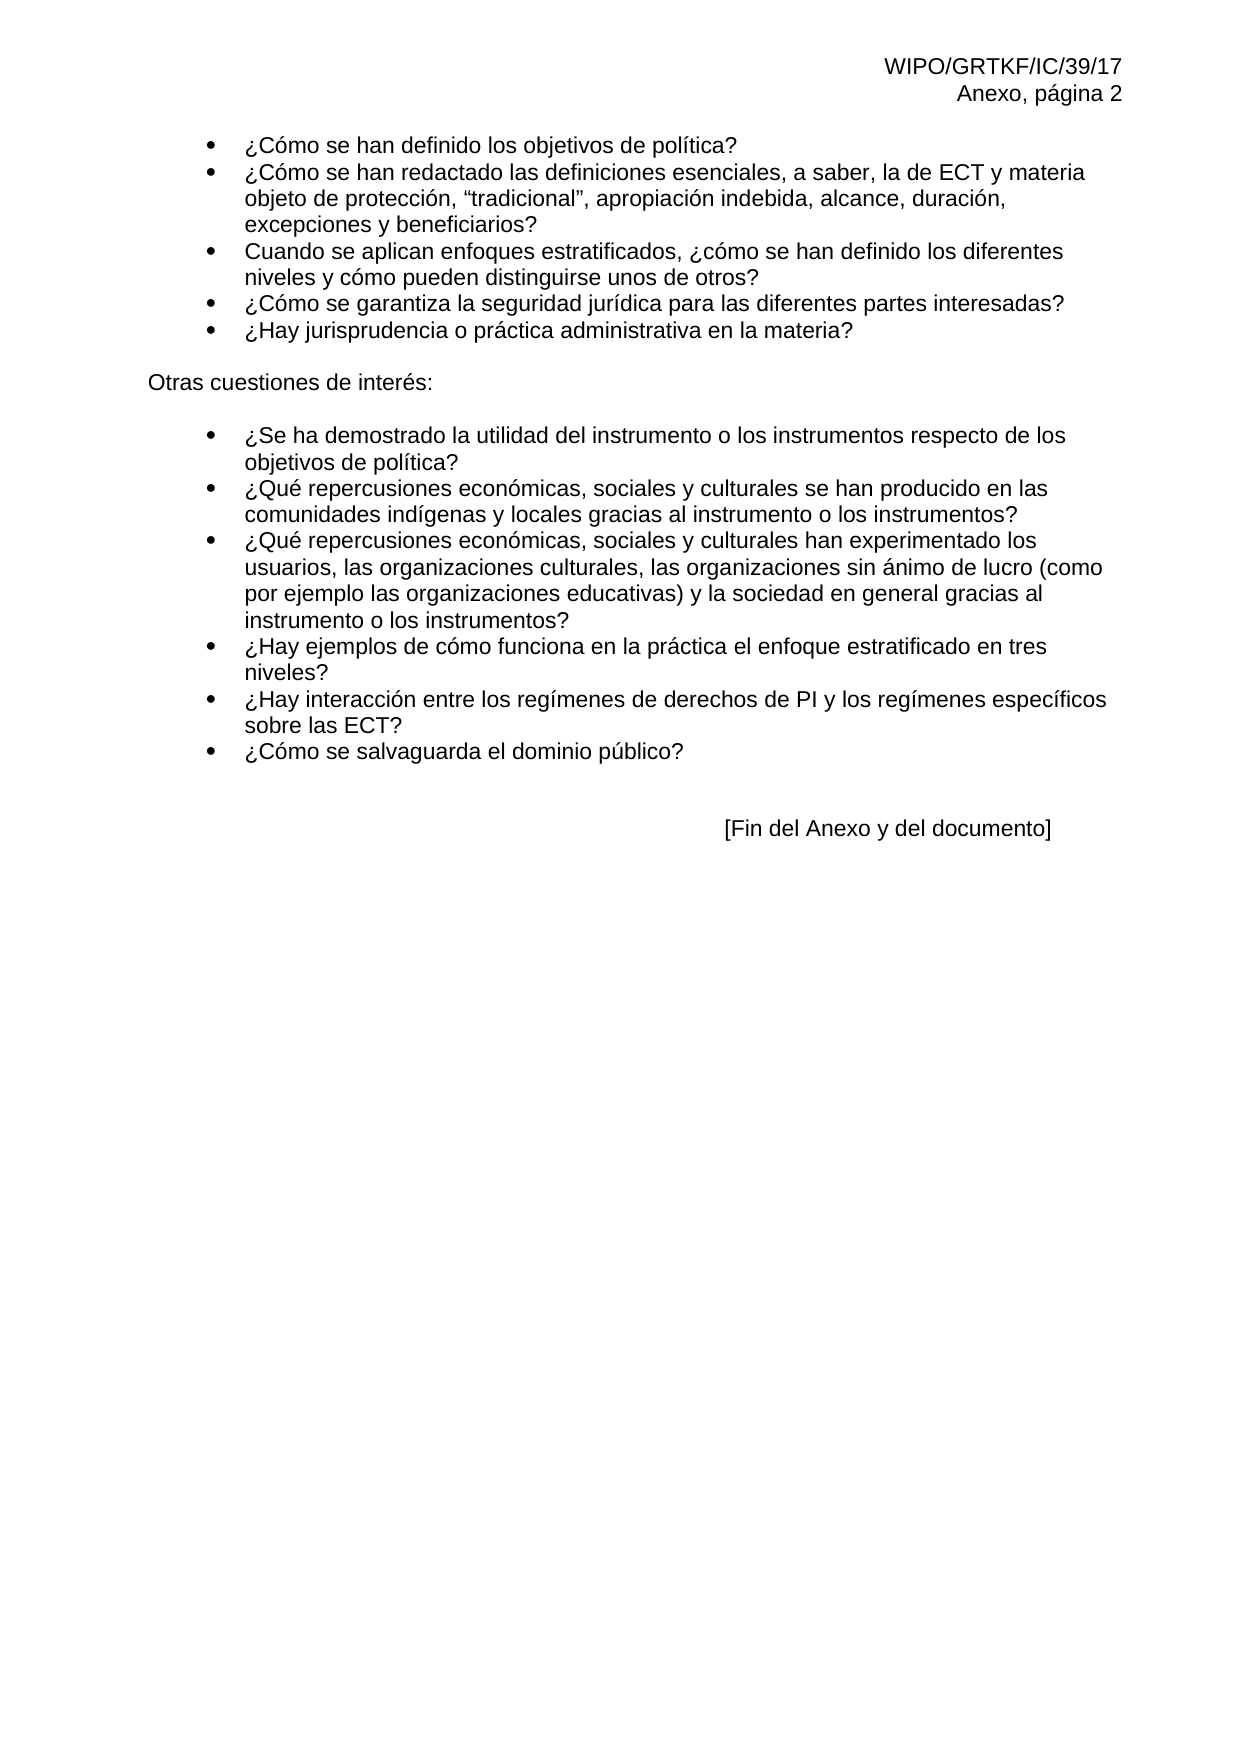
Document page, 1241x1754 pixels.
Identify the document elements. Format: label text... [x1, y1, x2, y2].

list ¿Cómo se han redactado las definiciones esenciales, a saber, la de ECT y materia objeto de protección, “tradicional”, apropiación indebida, alcance, duración, excepciones y beneficiarios? [207, 158, 1122, 238]
list ¿Se ha demostrado la utilidad del instrumento o los instrumentos respecto de los objetivos de política? [207, 422, 1122, 475]
list ¿Hay jurisprudencia o práctica administrativa en la materia? [207, 317, 1122, 343]
list ¿Hay ejemplos de cómo funciona en la práctica el enfoque estratificado en tres niveles? [207, 633, 1122, 686]
list ¿Qué repercusiones económicas, sociales y culturales han experimentado los usuarios, las organizaciones culturales, las organizaciones sin ánimo de lucro (como por ejemplo las organizaciones educativas) y la sociedad en general gracias al instrumento o los instrumentos? [207, 527, 1122, 633]
list ¿Qué repercusiones económicas, sociales y culturales se han producido en las comunidades indígenas y locales gracias al instrumento o los instrumentos? [207, 475, 1122, 527]
list ¿Cómo se han definido los objetivos de política? [207, 132, 1122, 158]
list ¿Hay interacción entre los regímenes de derechos de PI y los regímenes específicos sobre las ECT? [207, 686, 1122, 738]
text Otras cuestiones de interés: [148, 369, 1122, 396]
text [Fin del Anexo y del documento] [724, 815, 1122, 841]
list Cuando se aplican enfoques estratificados, ¿cómo se han definido los diferentes niveles y cómo pueden distinguirse unos de otros? [207, 238, 1122, 290]
list ¿Cómo se salvaguarda el dominio público? [207, 738, 1122, 765]
list ¿Cómo se garantiza la seguridad jurídica para las diferentes partes interesadas? [207, 290, 1122, 317]
